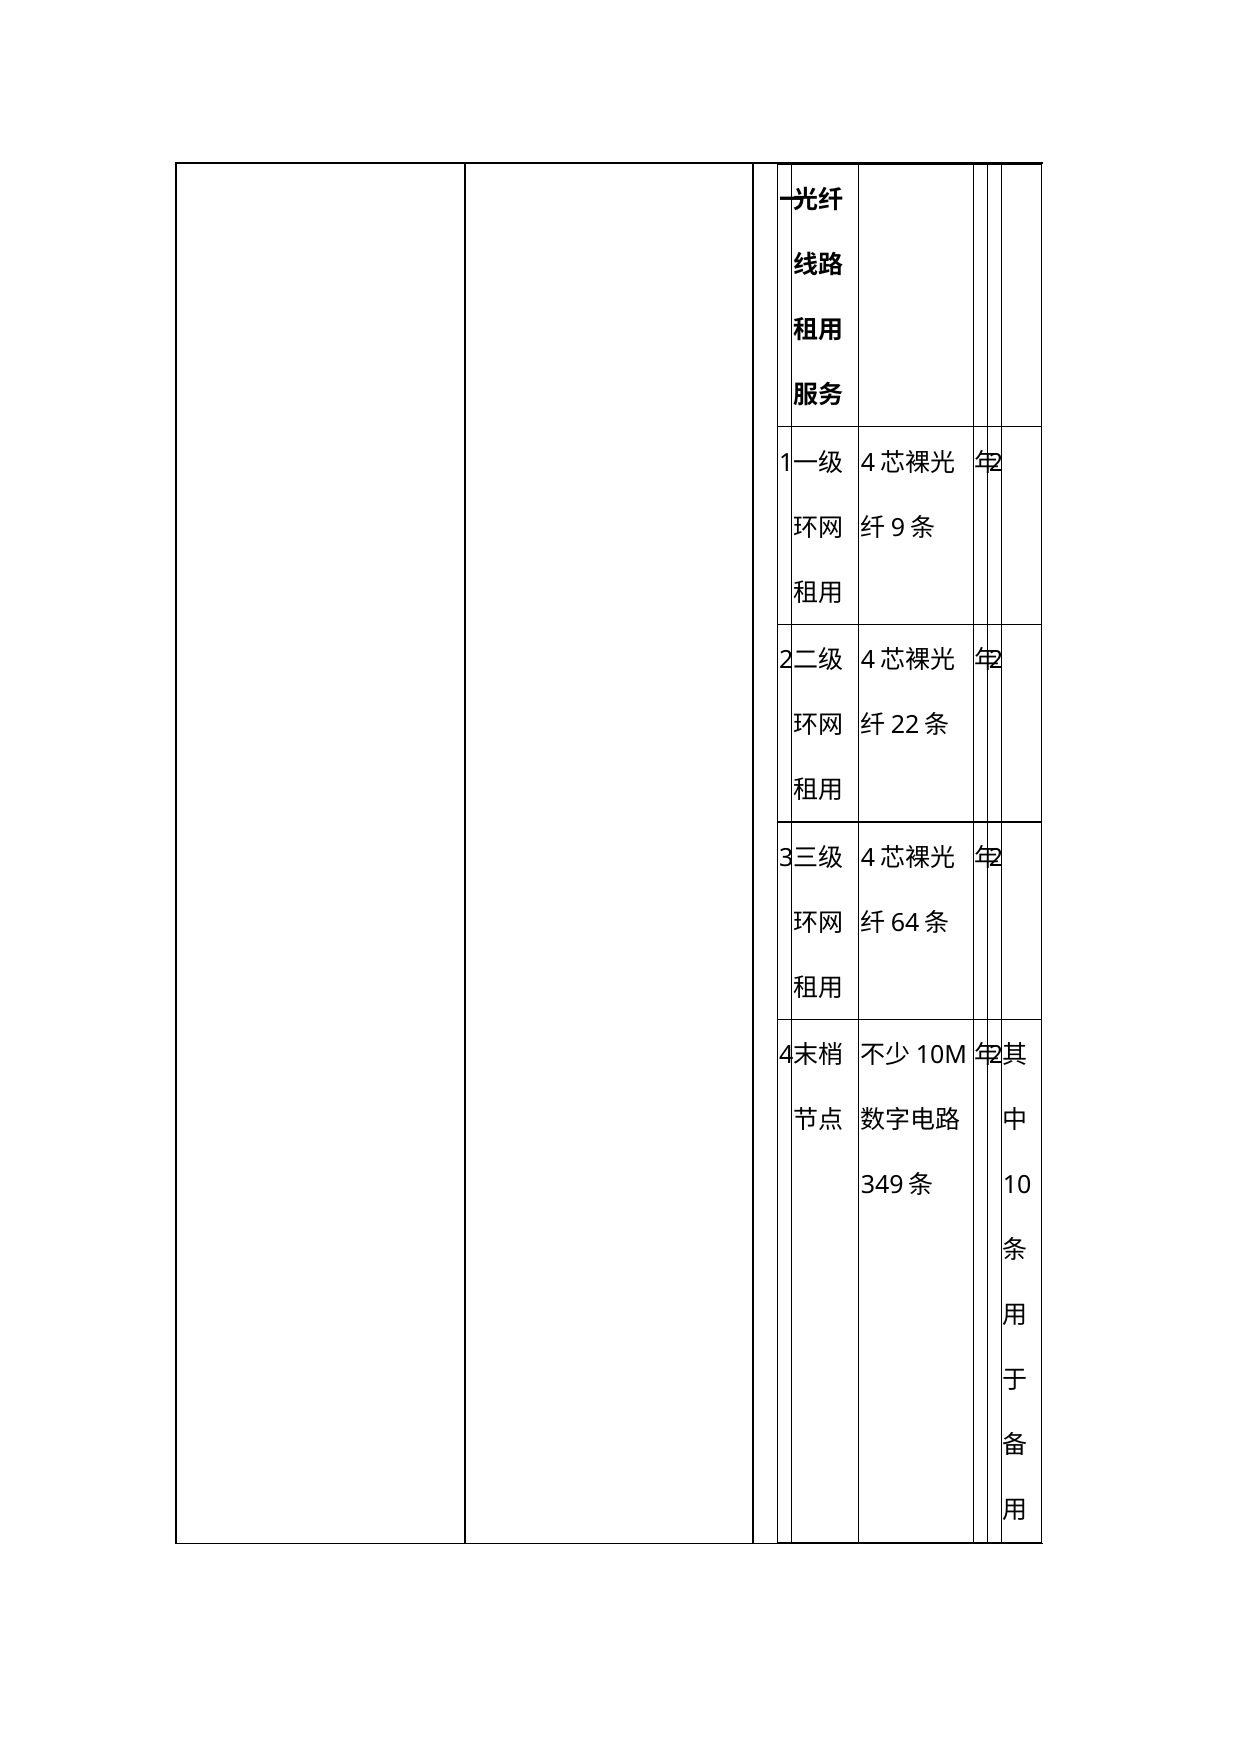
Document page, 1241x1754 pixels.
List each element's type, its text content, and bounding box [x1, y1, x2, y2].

table_cell 1 [177, 164, 464, 1543]
table_cell [466, 164, 752, 1543]
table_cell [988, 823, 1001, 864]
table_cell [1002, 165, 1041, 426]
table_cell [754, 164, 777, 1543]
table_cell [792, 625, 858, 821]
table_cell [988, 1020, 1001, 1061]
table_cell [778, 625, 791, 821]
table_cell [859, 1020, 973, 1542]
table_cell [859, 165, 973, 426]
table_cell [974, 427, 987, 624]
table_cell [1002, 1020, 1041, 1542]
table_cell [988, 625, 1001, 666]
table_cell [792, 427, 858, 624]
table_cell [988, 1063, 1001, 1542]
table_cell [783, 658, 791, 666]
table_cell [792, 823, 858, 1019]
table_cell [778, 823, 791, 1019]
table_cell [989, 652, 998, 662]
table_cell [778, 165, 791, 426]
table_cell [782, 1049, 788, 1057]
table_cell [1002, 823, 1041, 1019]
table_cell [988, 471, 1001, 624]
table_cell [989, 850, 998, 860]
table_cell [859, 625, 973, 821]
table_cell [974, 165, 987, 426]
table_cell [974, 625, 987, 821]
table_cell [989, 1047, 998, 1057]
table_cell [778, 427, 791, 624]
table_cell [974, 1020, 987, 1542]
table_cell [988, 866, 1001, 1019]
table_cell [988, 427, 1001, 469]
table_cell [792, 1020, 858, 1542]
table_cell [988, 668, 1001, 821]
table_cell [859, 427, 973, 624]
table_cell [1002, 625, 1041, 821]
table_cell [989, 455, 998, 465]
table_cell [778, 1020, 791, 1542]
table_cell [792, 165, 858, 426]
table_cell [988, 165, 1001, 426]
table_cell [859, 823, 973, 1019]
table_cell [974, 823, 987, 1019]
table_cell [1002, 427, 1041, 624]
